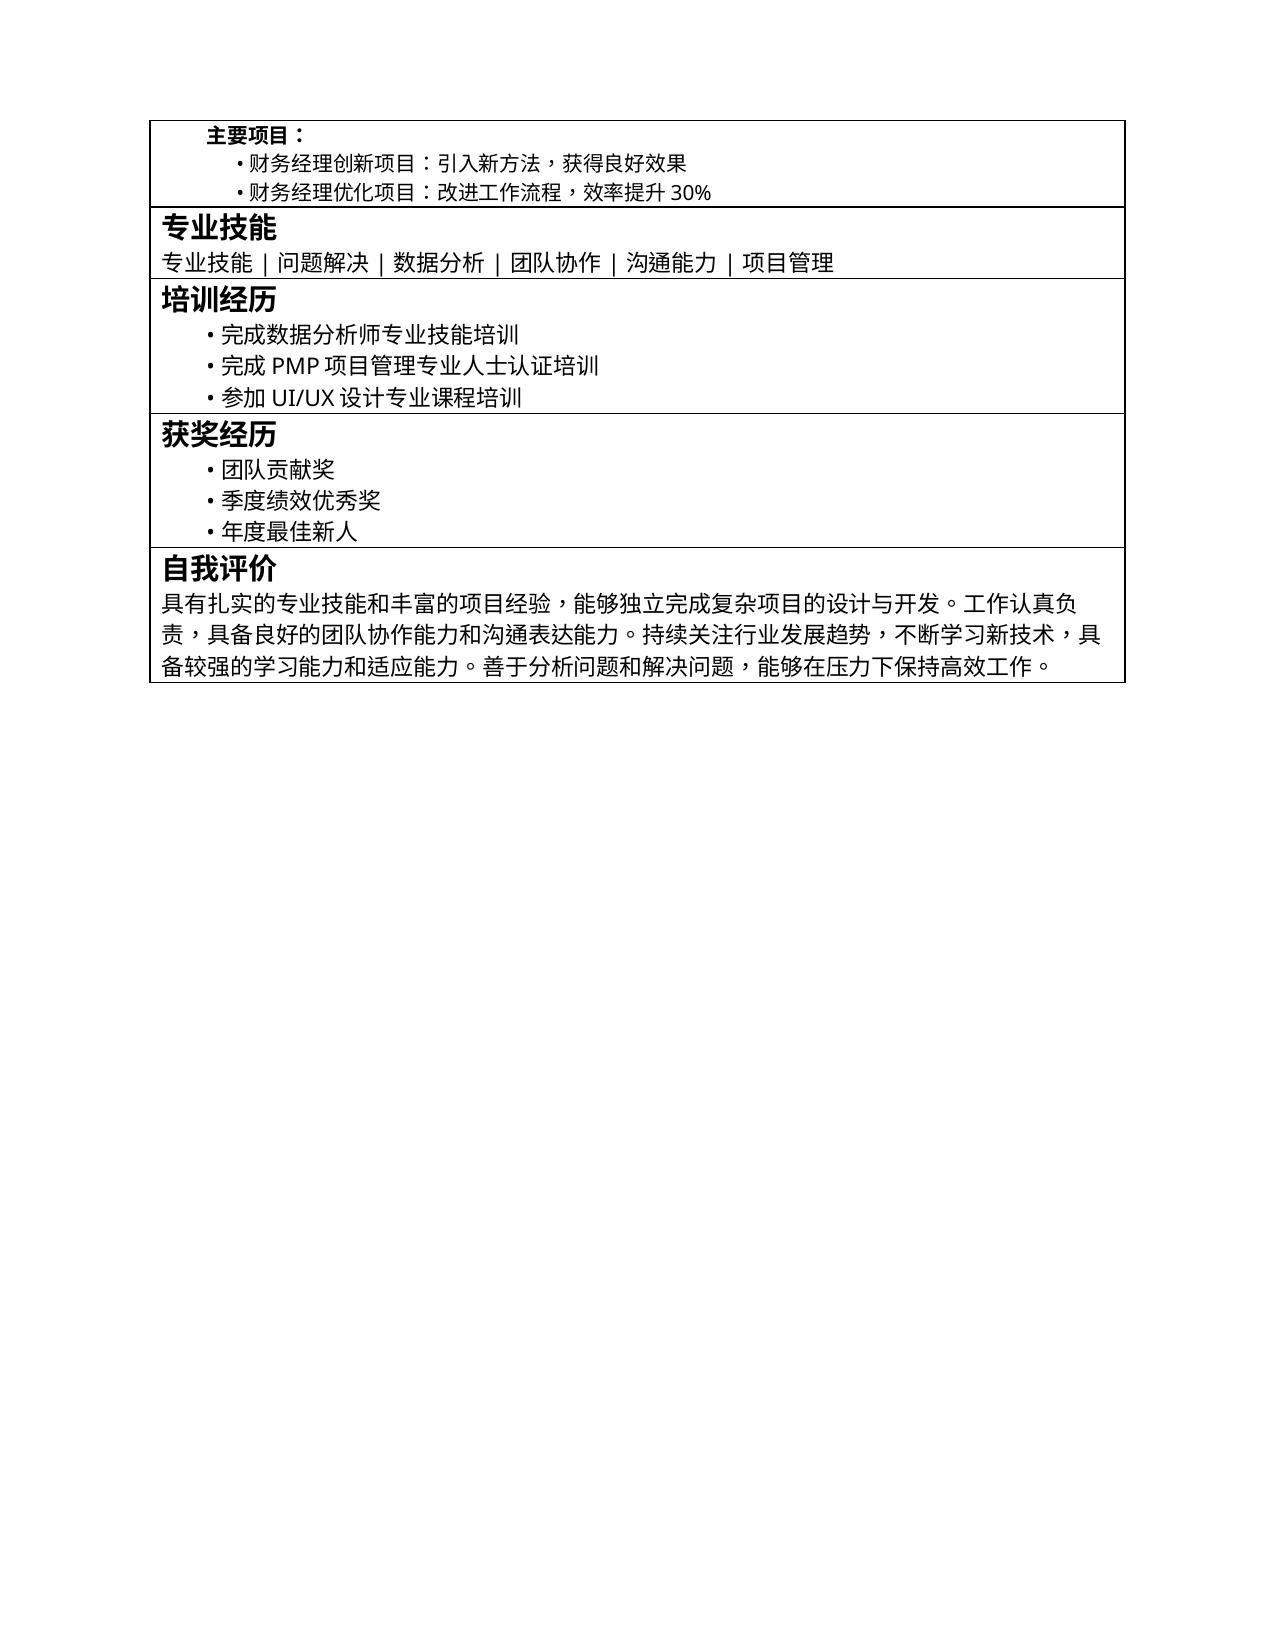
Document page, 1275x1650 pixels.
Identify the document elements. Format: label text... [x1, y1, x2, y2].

table_cell 获奖经历 • 团队贡献奖 • 季度绩效优秀奖 • 年度最佳新人 [151, 414, 1124, 547]
table_cell 培训经历 • 完成数据分析师专业技能培训 • 完成PMP项目管理专业人士认证培训 • 参加UI/UX设计专业课程培训 [151, 279, 1124, 413]
table_cell 自我评价 具有扎实的专业技能和丰富的项目经验，能够独立完成复杂项目的设计与开发。工作认真负责，具备良好的团队协作能力和沟通表达能力。持续关注行业发展趋势，不断学习新技术，具备较强的学习能力和适应能力。善于分析问题和解决问题，能够在压力下保持高效工作。 [151, 548, 1124, 682]
table_cell 专业技能 专业技能 | 问题解决 | 数据分析 | 团队协作 | 沟通能力 | 项目管理 [151, 208, 1124, 278]
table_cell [151, 121, 1124, 206]
